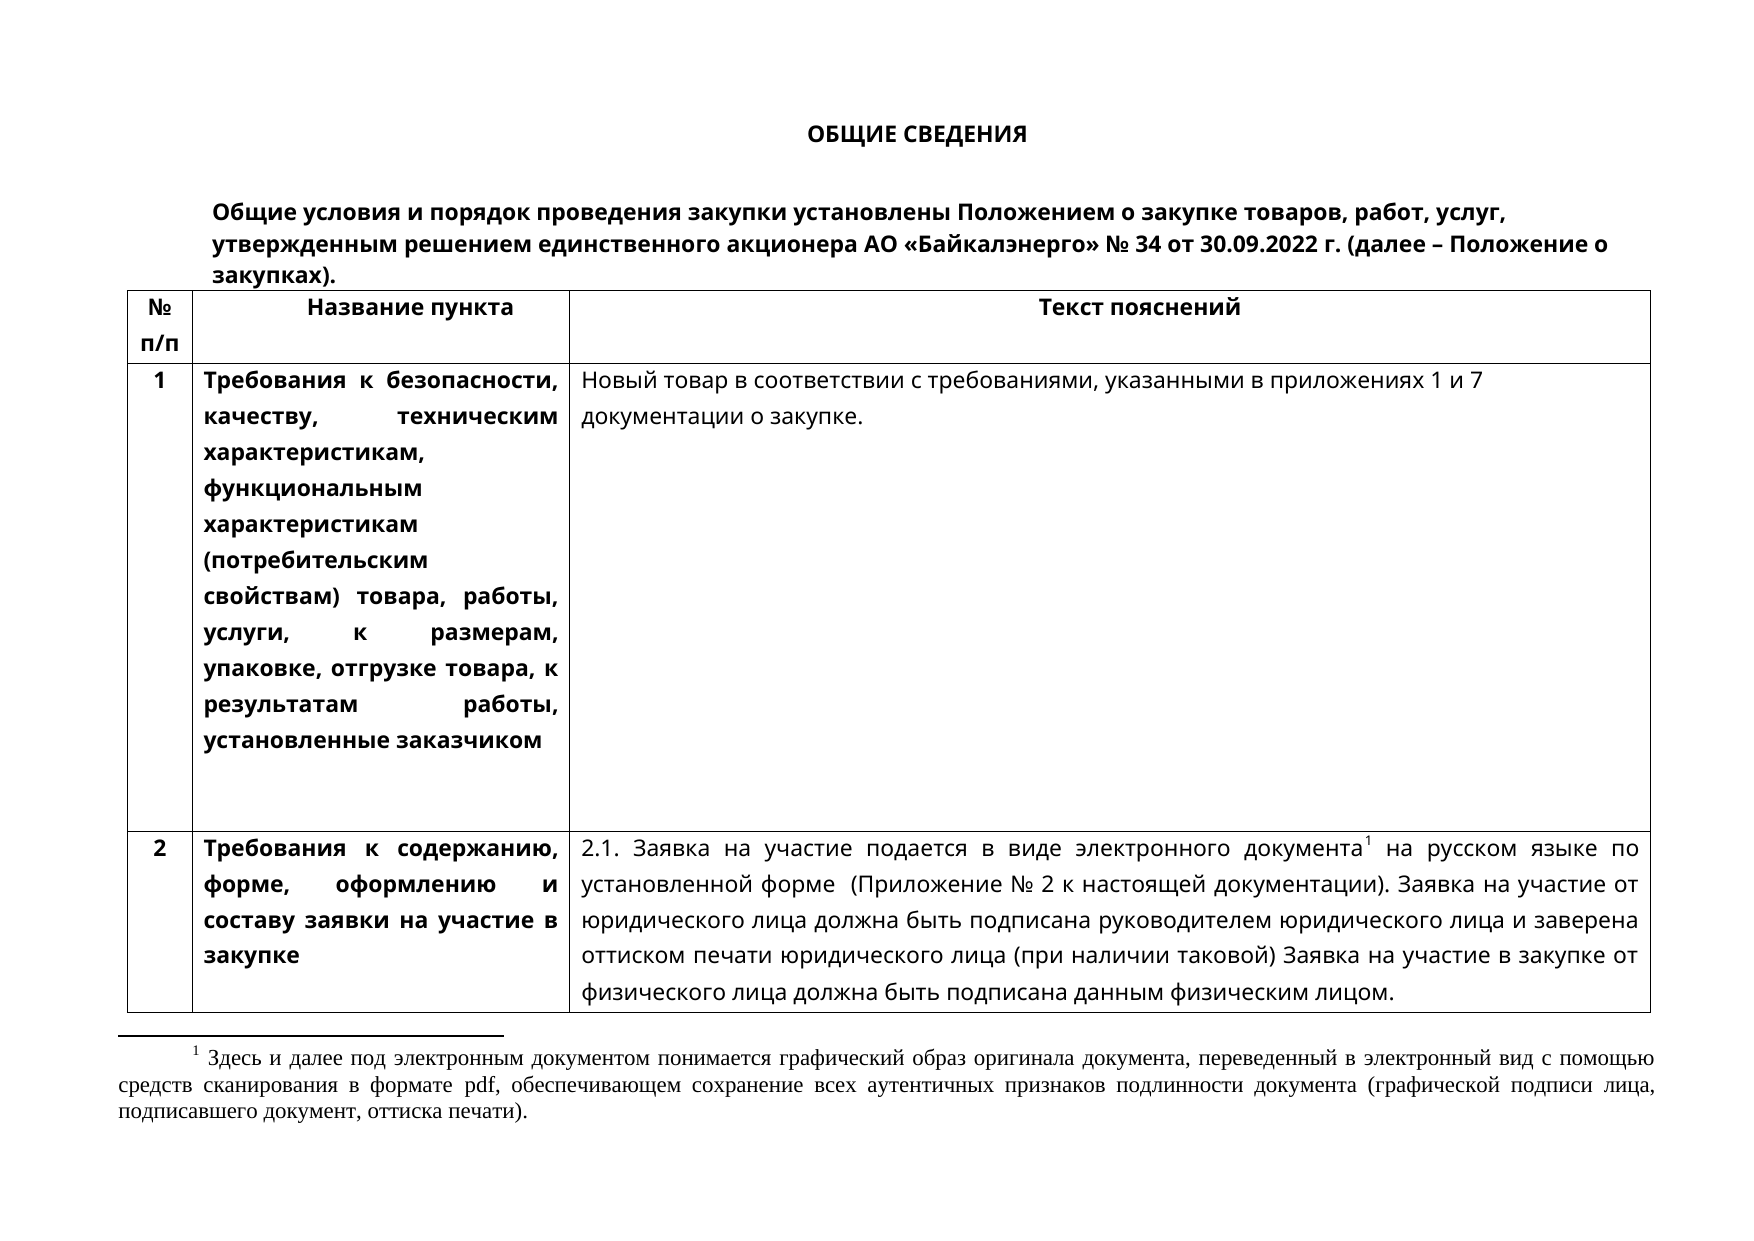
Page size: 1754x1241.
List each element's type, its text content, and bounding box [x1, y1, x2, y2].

table_cell 2 [128, 832, 192, 1012]
text ОБЩИЕ СВЕДЕНИЯ [118, 118, 1660, 149]
table_cell 1 [128, 364, 192, 831]
table_header Название пункта [193, 291, 569, 363]
table_cell Требования к безопасности, качеству, техническим характеристикам, функциональным характеристикам (потребительским свойствам) товара, работы, услуги, к размерам, упаковке, отгрузке товара, к результатам работы, установленные заказчиком [193, 364, 569, 831]
table_header Текст пояснений [570, 291, 1650, 363]
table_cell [570, 832, 1650, 1012]
table_header № п/п [128, 291, 192, 363]
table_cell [193, 832, 569, 1012]
subtitle Общие условия и порядок проведения закупки установлены Положением о закупке товаров, работ, услуг, утвержденным решением единственного акционера АО «Байкалэнерго» № 34 от 30.09.2022 г. (далее – Положение о закупках). [212, 196, 1660, 290]
table_cell Новый товар в соответствии с требованиями, указанными в приложениях 1 и 7 документации о закупке. [570, 364, 1650, 831]
